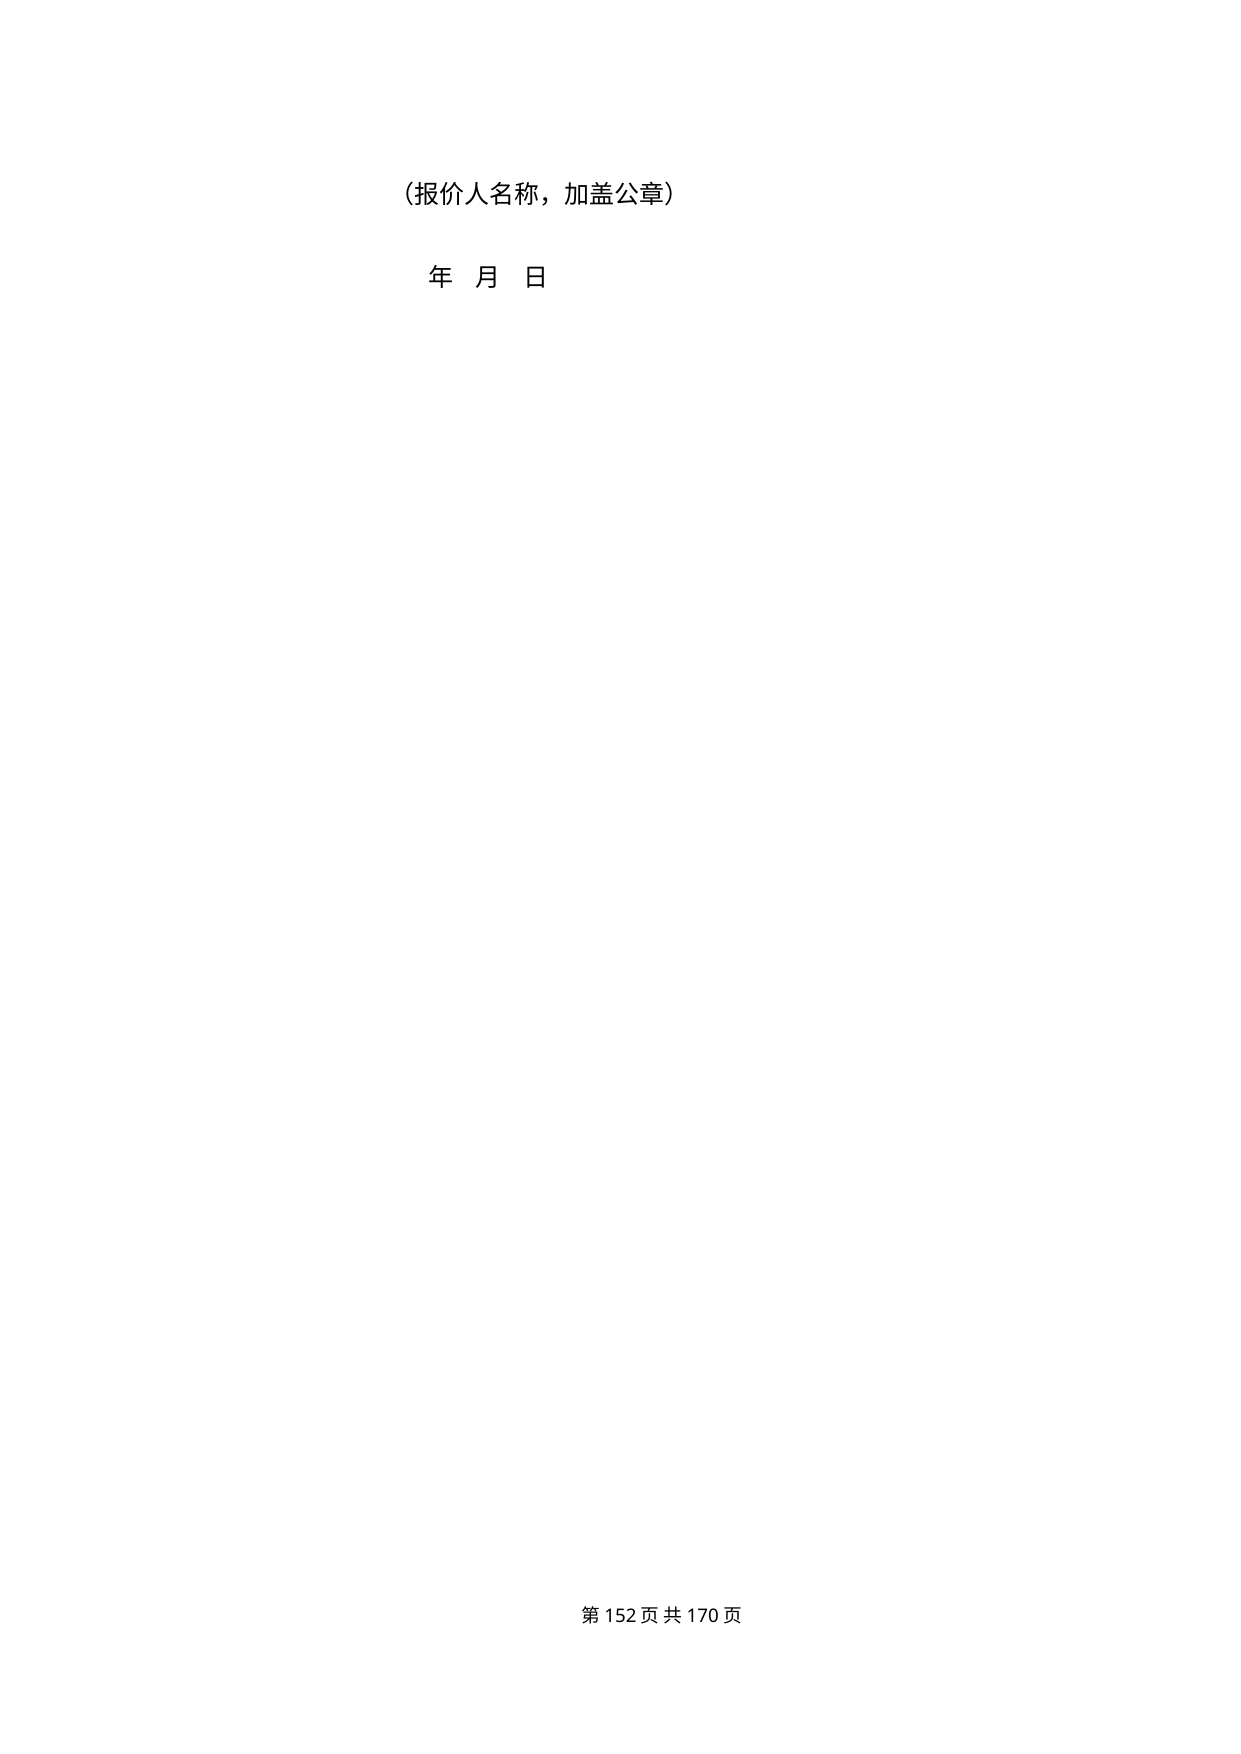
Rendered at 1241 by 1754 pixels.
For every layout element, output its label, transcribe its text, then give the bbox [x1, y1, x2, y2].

text 年 月 日 [195, 243, 1053, 308]
text （报价人名称，加盖公章） [195, 160, 1053, 225]
